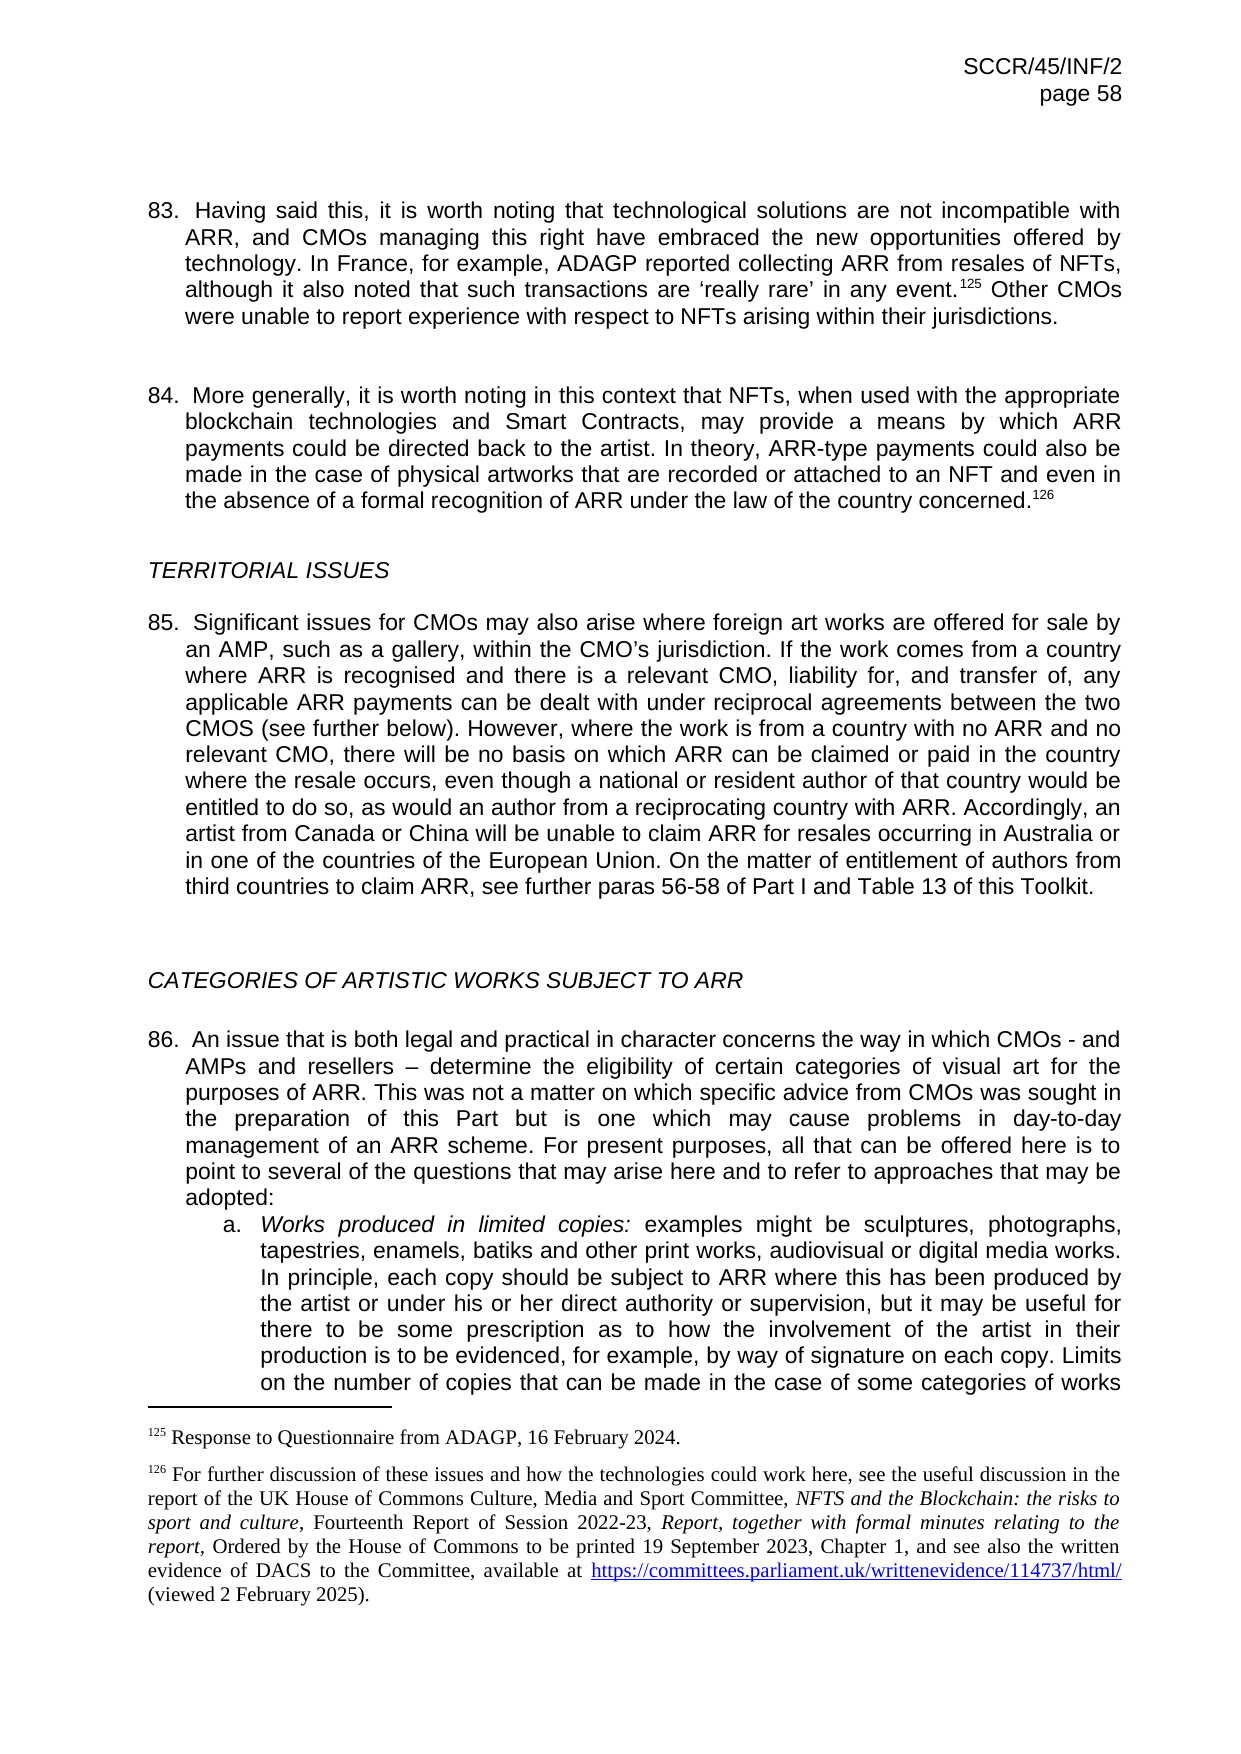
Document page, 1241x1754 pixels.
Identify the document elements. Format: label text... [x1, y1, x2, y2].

list Having said this, it is worth noting that technological solutions are not incompatible with ARR, and CMOs managing this right have embraced the new opportunities offered by technology. In France, for example, ADAGP reported collecting ARR from resales of NFTs, although it also noted that such transactions are ‘really rare’ in any event. Other CMOs were unable to report experience with respect to NFTs arising within their jurisdictions. [148, 197, 1122, 329]
text TERRITORIAL ISSUES [148, 557, 1122, 583]
subtitle CATEGORIES OF ARTISTIC WORKS SUBJECT TO ARR [148, 967, 1122, 994]
list Significant issues for CMOs may also arise where foreign art works are offered for sale by an AMP, such as a gallery, within the CMO’s jurisdiction. If the work comes from a country where ARR is recognised and there is a relevant CMO, liability for, and transfer of, any applicable ARR payments can be dealt with under reciprocal agreements between the two CMOS (see further below). However, where the work is from a country with no ARR and no relevant CMO, there will be no basis on which ARR can be claimed or paid in the country where the resale occurs, even though a national or resident author of that country would be entitled to do so, as would an author from a reciprocating country with ARR. Accordingly, an artist from Canada or China will be unable to claim ARR for resales occurring in Australia or in one of the countries of the European Union. On the matter of entitlement of authors from third countries to claim ARR, see further paras 56-58 of Part I and Table 13 of this Toolkit. [148, 609, 1122, 899]
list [223, 1211, 1122, 1395]
list More generally, it is worth noting in this context that NFTs, when used with the appropriate blockchain technologies and Smart Contracts, may provide a means by which ARR payments could be directed back to the artist. In theory, ARR-type payments could also be made in the case of physical artworks that are recorded or attached to an NFT and even in the absence of a formal recognition of ARR under the law of the country concerned. [148, 382, 1122, 514]
list An issue that is both legal and practical in character concerns the way in which CMOs - and AMPs and resellers – determine the eligibility of certain categories of visual art for the purposes of ARR. This was not a matter on which specific advice from CMOs was sought in the preparation of this Part but is one which may cause problems in day-to-day management of an ARR scheme. For present purposes, all that can be offered here is to point to several of the questions that may arise here and to refer to approaches that may be adopted: [148, 1026, 1122, 1211]
